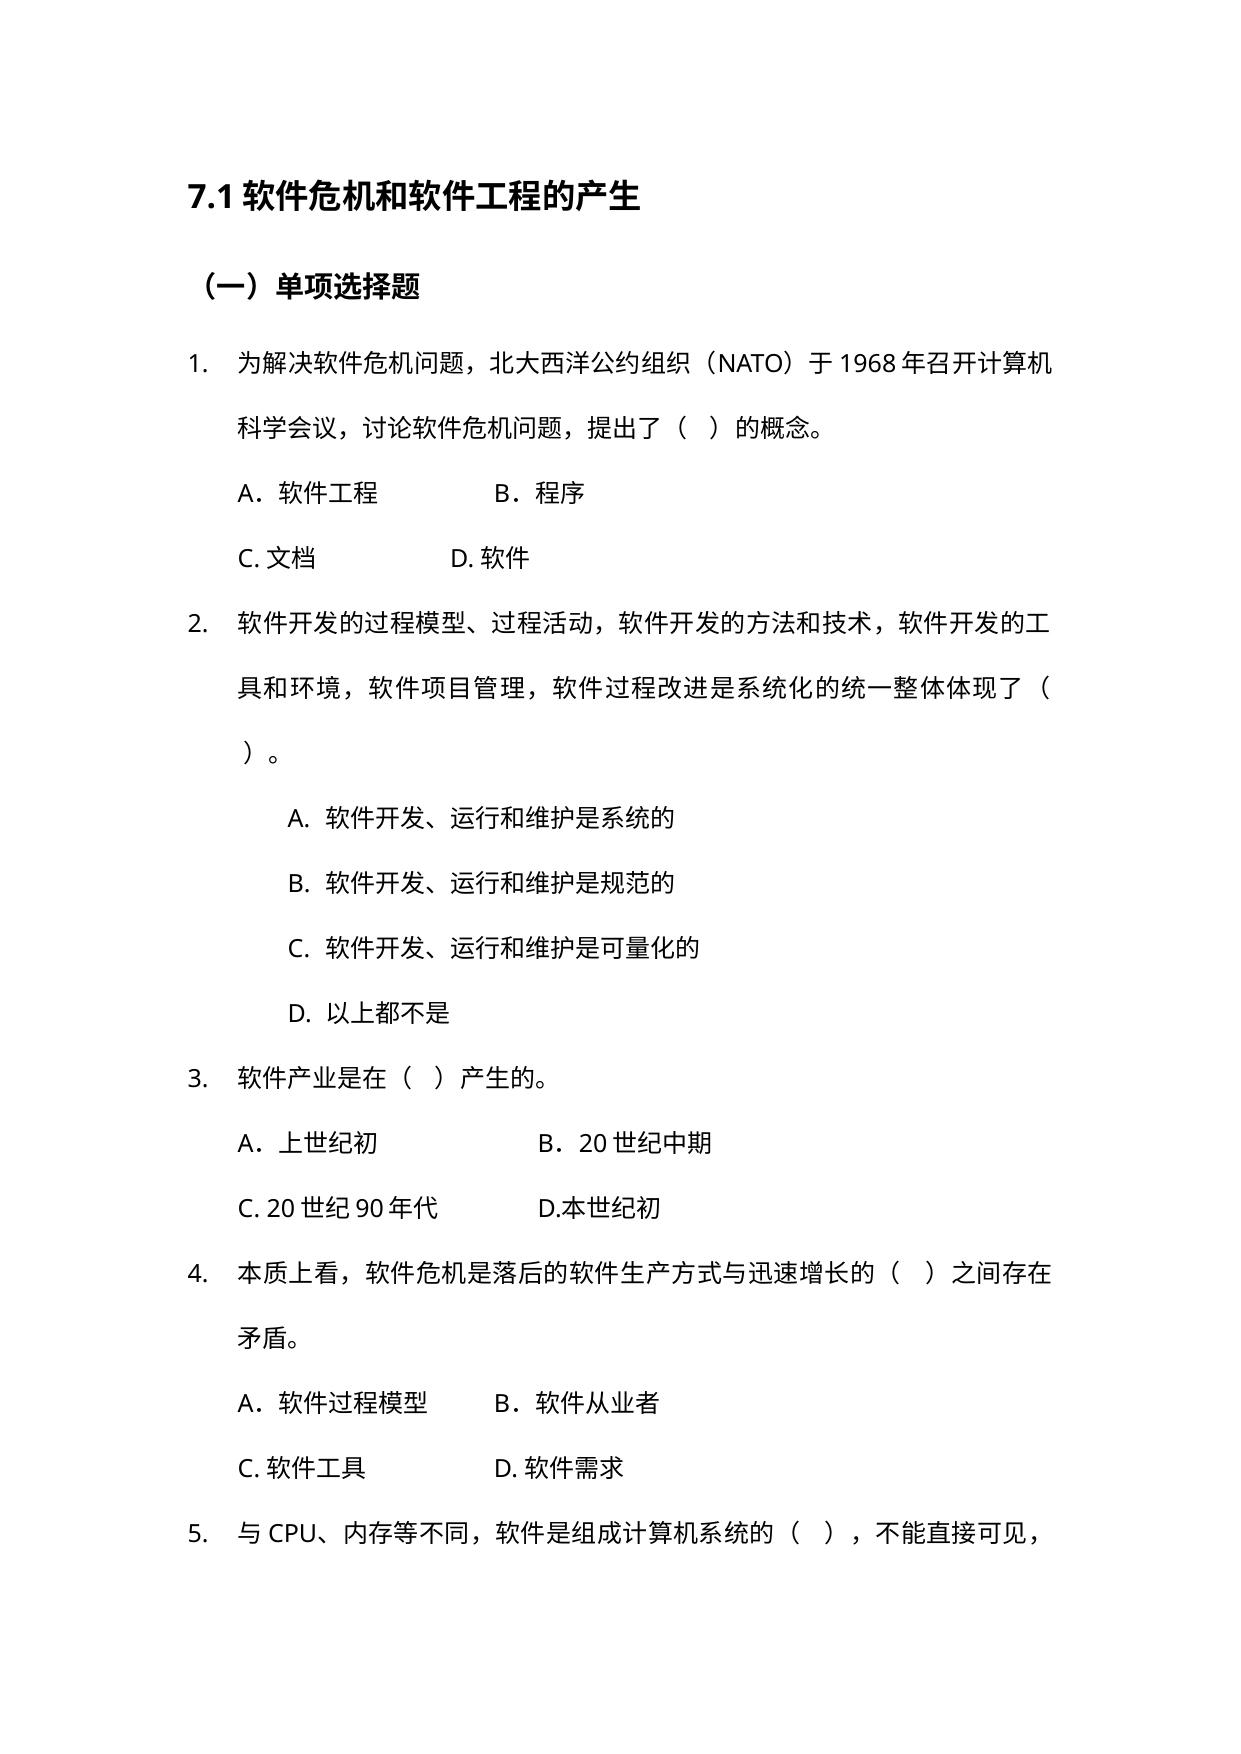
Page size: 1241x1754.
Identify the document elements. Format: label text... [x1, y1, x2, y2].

list 为解决软件危机问题，北大西洋公约组织（NATO）于1968年召开计算机科学会议，讨论软件危机问题，提出了（ ）的概念。 [187, 329, 1053, 459]
subtitle 7.1软件危机和软件工程的产生 [187, 162, 1053, 227]
list 软件产业是在（ ）产生的。 [187, 1044, 1053, 1109]
text A．软件过程模型 B．软件从业者 [187, 1369, 1053, 1434]
text A．上世纪初 B．20世纪中期 [187, 1109, 1053, 1174]
list 软件开发的过程模型、过程活动，软件开发的方法和技术，软件开发的工具和环境，软件项目管理，软件过程改进是系统化的统一整体体现了（ ）。 [187, 589, 1053, 784]
list 以上都不是 [287, 979, 1053, 1044]
list 本质上看，软件危机是落后的软件生产方式与迅速增长的（ ）之间存在矛盾。 [187, 1239, 1053, 1369]
list 软件开发、运行和维护是规范的 [287, 849, 1053, 914]
text C. 20世纪90年代 D.本世纪初 [187, 1174, 1053, 1239]
text A．软件工程 B．程序 [187, 459, 1053, 524]
list 软件开发、运行和维护是系统的 [287, 784, 1053, 849]
list 软件开发、运行和维护是可量化的 [287, 914, 1053, 979]
text C. 文档 D. 软件 [187, 524, 1053, 589]
subtitle （一）单项选择题 [187, 252, 1053, 317]
text C. 软件工具 D. 软件需求 [187, 1434, 1053, 1499]
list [187, 1499, 1053, 1564]
